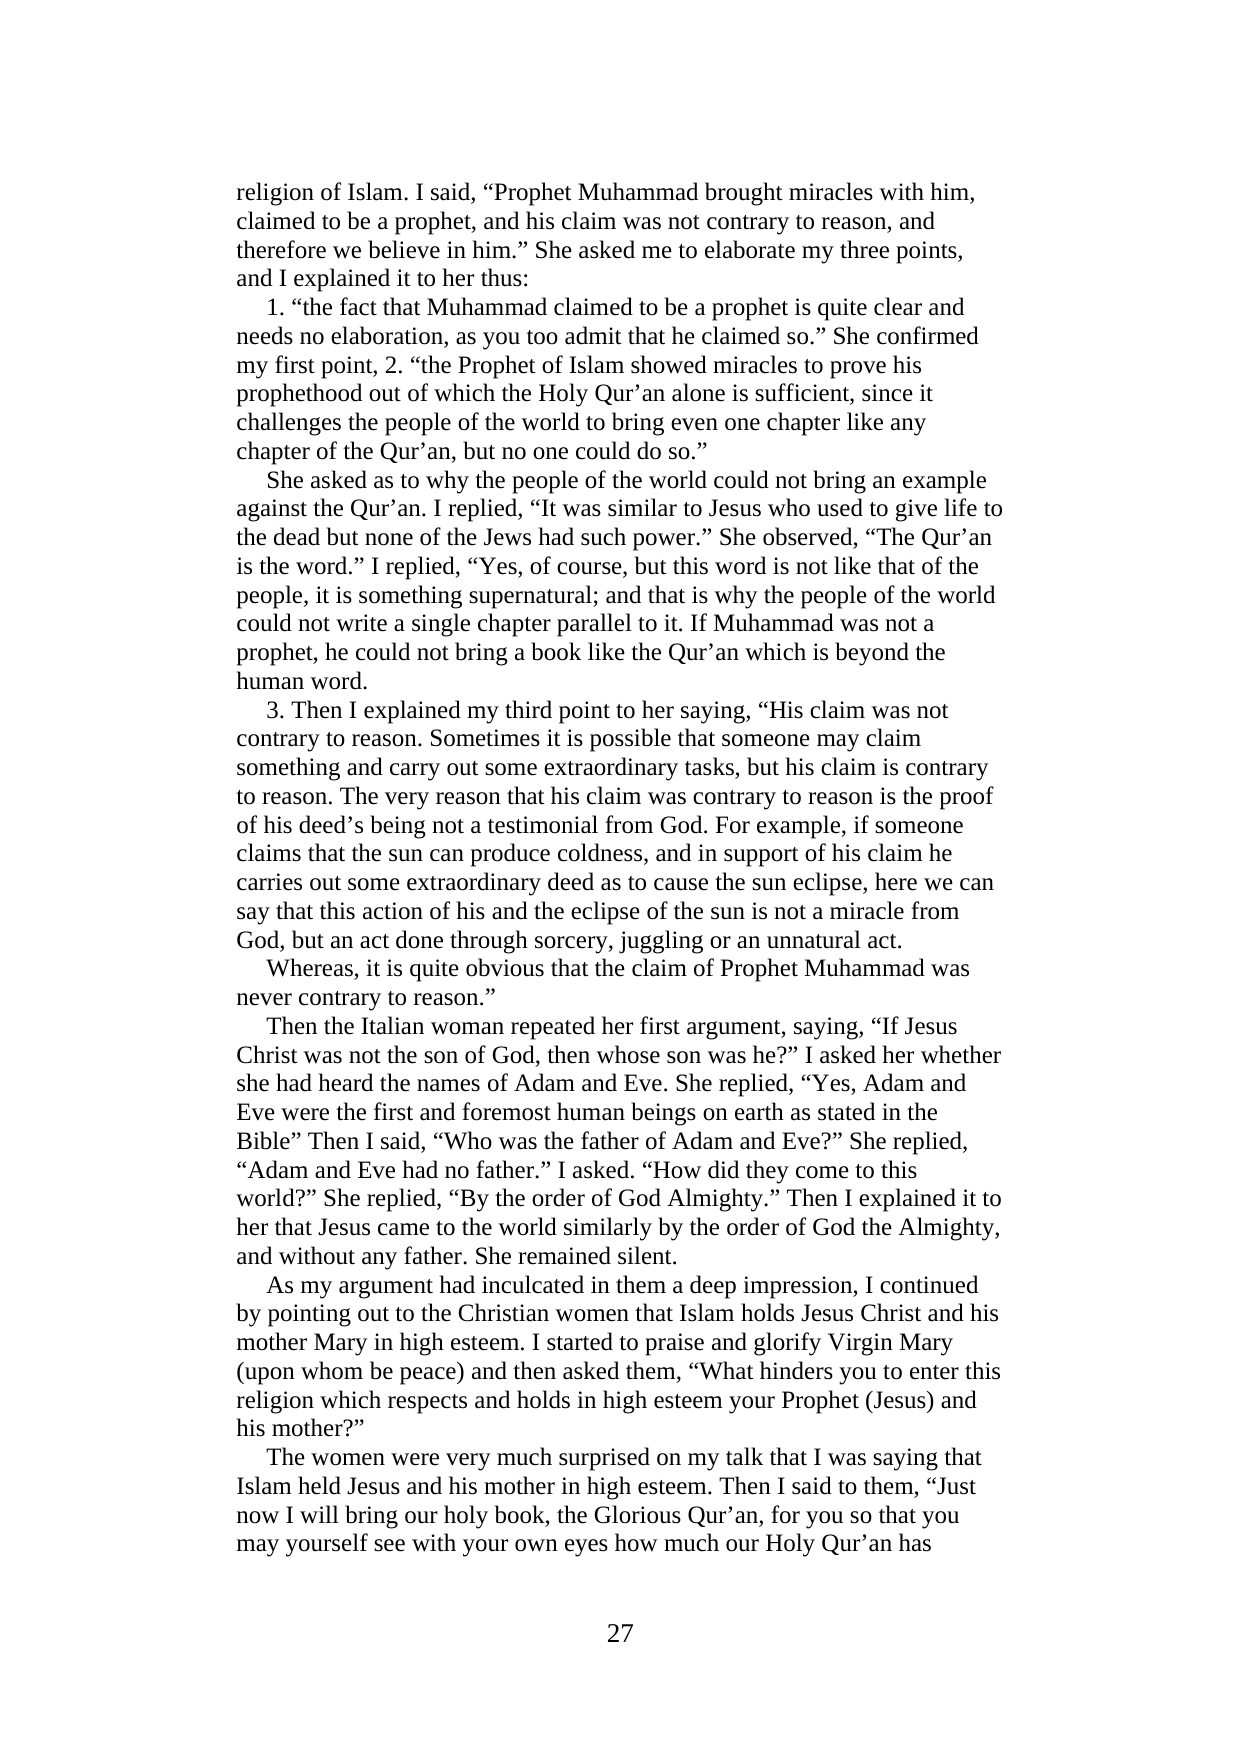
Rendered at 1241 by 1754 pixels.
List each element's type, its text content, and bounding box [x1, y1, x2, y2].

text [236, 1442, 1004, 1557]
text 1. “the fact that Muhammad claimed to be a prophet is quite clear and needs no elaboration, as you too admit that he claimed so.” She confirmed my first point, 2. “the Prophet of Islam showed miracles to prove his prophethood out of which the Holy Qur’an alone is sufficient, since it challenges the people of the world to bring even one chapter like any chapter of the Qur’an, but no one could do so.” [236, 292, 1004, 465]
text Then the Italian woman repeated her first argument, saying, “If Jesus Christ was not the son of God, then whose son was he?” I asked her whether she had heard the names of Adam and Eve. She replied, “Yes, Adam and Eve were the first and foremost human beings on earth as stated in the Bible” Then I said, “Who was the father of Adam and Eve?” She replied, “Adam and Eve had no father.” I asked. “How did they come to this world?” She replied, “By the order of God Almighty.” Then I explained it to her that Jesus came to the world similarly by the order of God the Almighty, and without any father. She remained silent. [236, 1011, 1004, 1270]
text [236, 177, 1004, 292]
text She asked as to why the people of the world could not bring an example against the Qur’an. I replied, “It was similar to Jesus who used to give life to the dead but none of the Jews had such power.” She observed, “The Qur’an is the word.” I replied, “Yes, of course, but this word is not like that of the people, it is something supernatural; and that is why the people of the world could not write a single chapter parallel to it. If Muhammad was not a prophet, he could not bring a book like the Qur’an which is beyond the human word. [236, 465, 1004, 695]
text Whereas, it is quite obvious that the claim of Prophet Muhammad was never contrary to reason.” [236, 953, 1004, 1011]
text As my argument had inculcated in them a deep impression, I continued by pointing out to the Christian women that Islam holds Jesus Christ and his mother Mary in high esteem. I started to praise and glorify Virgin Mary (upon whom be peace) and then asked them, “What hinders you to enter this religion which respects and holds in high esteem your Prophet (Jesus) and his mother?” [236, 1270, 1004, 1442]
text 3. Then I explained my third point to her saying, “His claim was not contrary to reason. Sometimes it is possible that someone may claim something and carry out some extraordinary tasks, but his claim is contrary to reason. The very reason that his claim was contrary to reason is the proof of his deed’s being not a testimonial from God. For example, if someone claims that the sun can produce coldness, and in support of his claim he carries out some extraordinary deed as to cause the sun eclipse, here we can say that this action of his and the eclipse of the sun is not a miracle from God, but an act done through sorcery, juggling or an unnatural act. [236, 695, 1004, 953]
